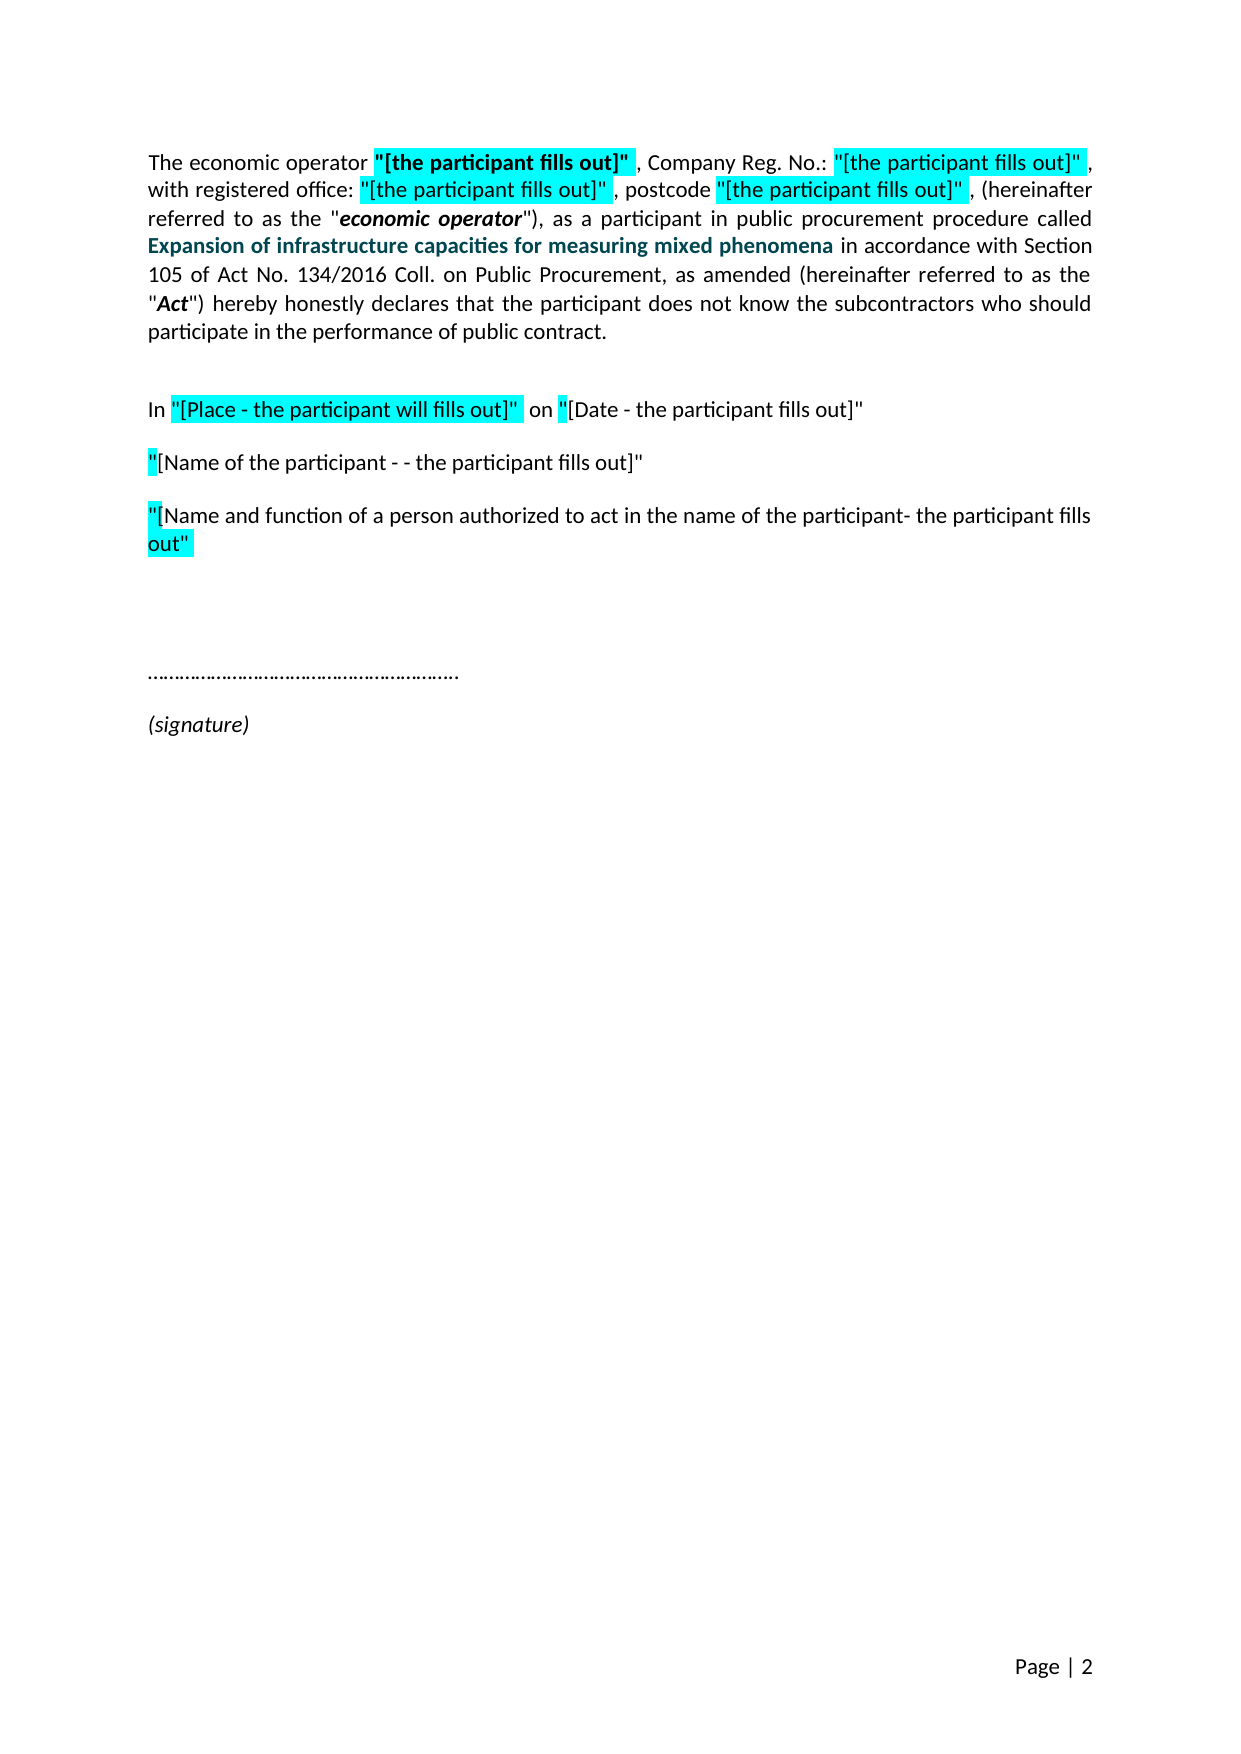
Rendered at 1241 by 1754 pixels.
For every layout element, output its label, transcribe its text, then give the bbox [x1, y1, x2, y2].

text In on [524, 395, 558, 423]
text (signature) [148, 710, 1093, 738]
text ………………………………………………….. [148, 657, 1093, 685]
text In on [148, 395, 171, 423]
text The economic operator , Company Reg. No.: , with registered office: , postcode , (hereinafter referred to as the "economic operator"), as a participant in public procurement procedure called Expansion of infrastructure capacities for measuring mixed phenomena in accordance with Section 105 of Act No. 134/2016 Coll. on Public Procurement, as amended (hereinafter referred to as the "Act") hereby honestly declares that the participant does not know the subcontractors who should participate in the performance of public contract. [148, 148, 1093, 345]
text In on [567, 395, 1093, 423]
